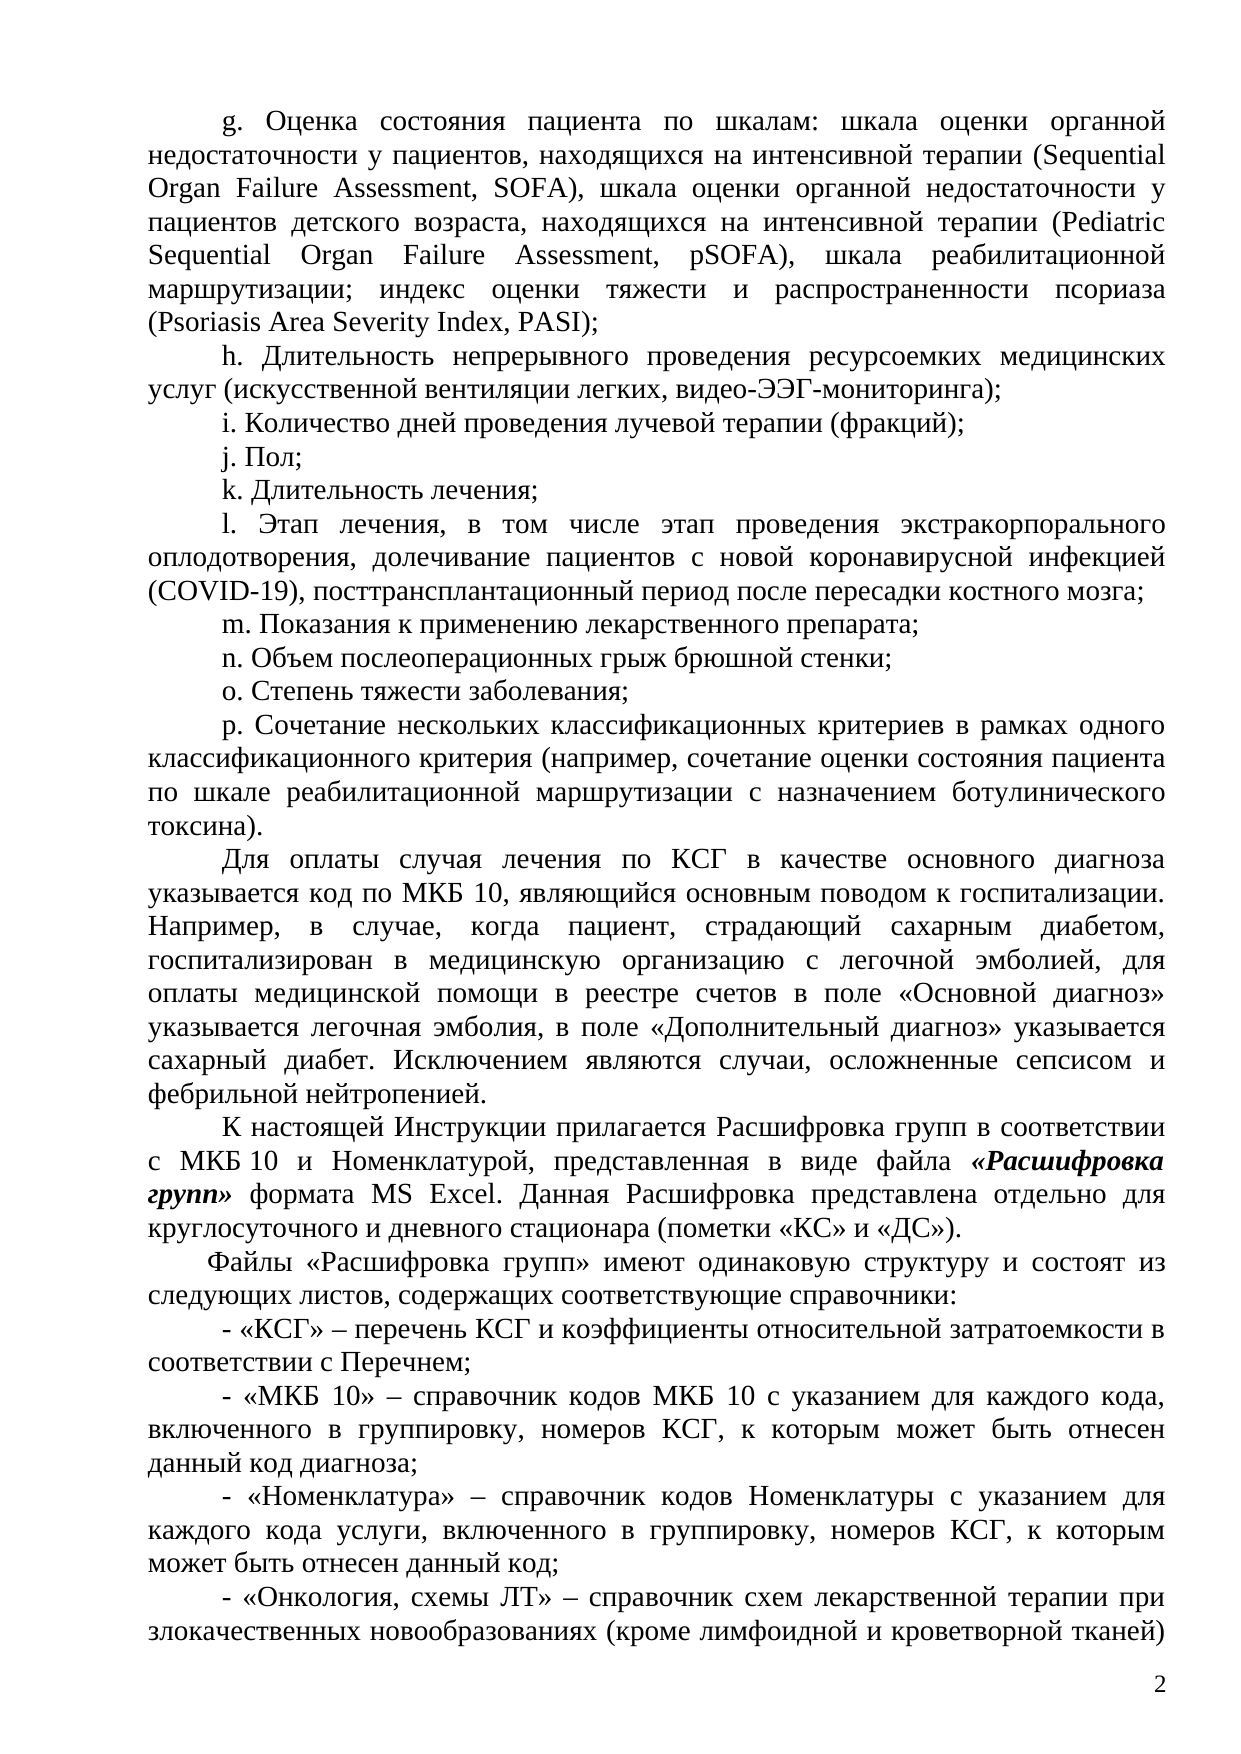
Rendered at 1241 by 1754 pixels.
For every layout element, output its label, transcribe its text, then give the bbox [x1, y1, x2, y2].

text - «КСГ» – перечень КСГ и коэффициенты относительной затратоемкости в соответствии с Перечнем; [148, 1311, 1166, 1378]
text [148, 1579, 1166, 1646]
text Для оплаты случая лечения по КСГ в качестве основного диагноза указывается код по МКБ 10, являющийся основным поводом к госпитализации. Например, в случае, когда пациент, страдающий сахарным диабетом, госпитализирован в медицинскую организацию с легочной эмболией, для оплаты медицинской помощи в реестре счетов в поле «Основной диагноз» указывается легочная эмболия, в поле «Дополнительный диагноз» указывается сахарный диабет. Исключением являются случаи, осложненные сепсисом и фебрильной нейтропенией. [148, 841, 1166, 1109]
text j. Пол; [148, 439, 1166, 472]
text m. Показания к применению лекарственного препарата; [148, 606, 1166, 640]
text l. Этап лечения, в том числе этап проведения экстракорпорального оплодотворения, долечивание пациентов с новой коронавирусной инфекцией (COVID-19), посттрансплантационный период после пересадки костного мозга; [148, 506, 1166, 606]
text g. Оценка состояния пациента по шкалам: шкала оценки органной недостаточности у пациентов, находящихся на интенсивной терапии (Sequential Organ Failure Assessment, SOFA), шкала оценки органной недостаточности у пациентов детского возраста, находящихся на интенсивной терапии (Pediatric Sequential Organ Failure Assessment, pSOFA), шкала реабилитационной маршрутизации; индекс оценки тяжести и распространенности псориаза (Psoriasis Area Severity Index, PASI); [148, 103, 1166, 338]
text p. Сочетание нескольких классификационных критериев в рамках одного классификационного критерия (например, сочетание оценки состояния пациента по шкале реабилитационной маршрутизации с назначением ботулинического токсина). [148, 707, 1166, 841]
text К настоящей Инструкции прилагается Расшифровка групп в соответствии с МКБ 10 и Номенклатурой, представленная в виде файла «Расшифровка групп» формата MS Excel. Данная Расшифровка представлена отдельно для круглосуточного и дневного стационара (пометки «КС» и «ДС»). [148, 1109, 1166, 1244]
text Файлы «Расшифровка групп» имеют одинаковую структуру и состоят из следующих листов, содержащих соответствующие справочники: [148, 1244, 1166, 1311]
text o. Степень тяжести заболевания; [148, 673, 1166, 707]
text i. Количество дней проведения лучевой терапии (фракций); [148, 405, 1166, 439]
text h. Длительность непрерывного проведения ресурсоемких медицинских услуг (искусственной вентиляции легких, видео-ЭЭГ-мониторинга); [148, 338, 1166, 405]
text n. Объем послеоперационных грыж брюшной стенки; [148, 640, 1166, 673]
text - «МКБ 10» – справочник кодов МКБ 10 с указанием для каждого кода, включенного в группировку, номеров КСГ, к которым может быть отнесен данный код диагноза; [148, 1378, 1166, 1478]
text k. Длительность лечения; [148, 472, 1166, 506]
text - «Номенклатура» – справочник кодов Номенклатуры с указанием для каждого кода услуги, включенного в группировку, номеров КСГ, к которым может быть отнесен данный код; [148, 1478, 1166, 1579]
